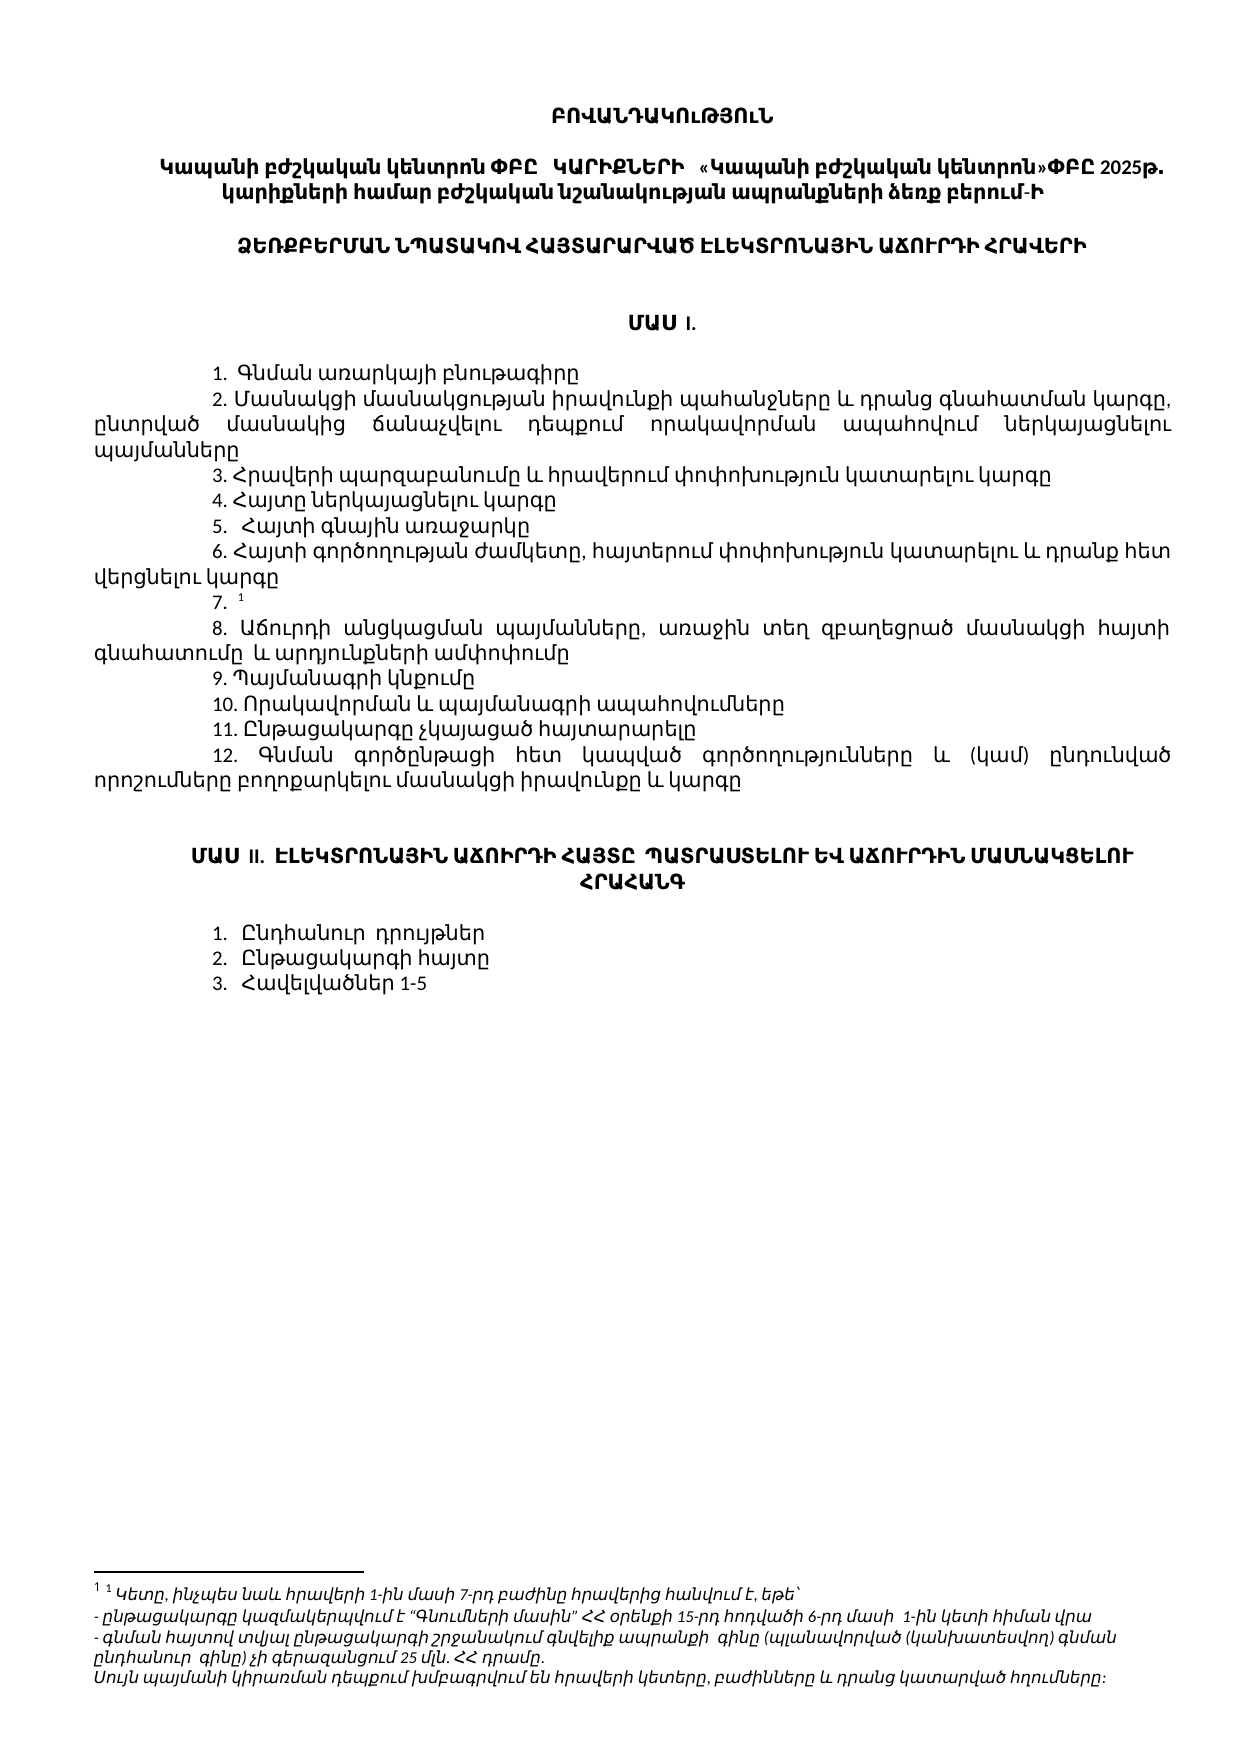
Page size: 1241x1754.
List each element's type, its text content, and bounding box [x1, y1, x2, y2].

text 3. Հավելվածներ 1-5 [94, 971, 1171, 996]
text 8. Աճուրդի անցկացման պայմանները, առաջին տեղ զբաղեցրած մասնակցի հայտի գնահատումը և արդյունքների ամփոփումը [94, 615, 1171, 666]
text 2. Ընթացակարգի հայտը [94, 945, 1171, 971]
text 12. Գնման գործընթացի հետ կապված գործողությունները և (կամ) ընդունված որոշումները բողոքարկելու մասնակցի իրավունքը և կարգը [94, 742, 1171, 793]
text 4. Հայտը ներկայացնելու կարգը [94, 488, 1171, 513]
text 1. Գնման առարկայի բնութագիրը [94, 361, 1171, 386]
text ԲՈՎԱՆԴԱԿՈւԹՅՈւՆ [94, 103, 1171, 128]
text 3. Հրավերի պարզաբանումը և հրավերում փոփոխություն կատարելու կարգը [94, 462, 1171, 488]
text Կապանի բժշկական կենտրոն ՓԲԸ ԿԱՐԻՔՆԵՐԻ «Կապանի բժշկական կենտրոն»ՓԲԸ 2025թ․ կարիքների համար բժշկական նշանակության ապրանքների ձեռք բերում-Ի [94, 154, 1171, 205]
text 11. Ընթացակարգը չկայացած հայտարարելը [94, 716, 1171, 742]
text ՄԱՍ II. ԷԼԵԿՏՐՈՆԱՅԻՆ ԱՃՈԻՐԴԻ ՀԱՅՏԸ ՊԱՏՐԱՍՏԵԼՈՒ ԵՎ ԱՃՈՒՐԴԻՆ ՄԱՍՆԱԿՑԵԼՈՒ ՀՐԱՀԱՆԳ [94, 843, 1171, 894]
text 2. Մասնակցի մասնակցության իրավունքի պահանջները և դրանց գնահատման կարգը, ընտրված մասնակից ճանաչվելու դեպքում որակավորման ապահովում ներկայացնելու պայմանները [94, 386, 1171, 462]
text 1. Ընդհանուր դրույթներ [94, 920, 1171, 945]
text ՁԵՌՔԲԵՐՄԱՆ ՆՊԱՏԱԿՈՎ ՀԱՅՏԱՐԱՐՎԱԾ ԷԼԵԿՏՐՈՆԱՅԻՆ ԱՃՈՒՐԴԻ ՀՐԱՎԵՐԻ [94, 233, 1171, 259]
text 6. Հայտի գործողության ժամկետը, հայտերում փոփոխություն կատարելու և դրանք հետ վերցնելու կարգը [94, 538, 1171, 589]
text 7. 1 [94, 589, 1171, 615]
text 10. Որակավորման և պայմանագրի ապահովումները [94, 691, 1171, 716]
text 9. Պայմանագրի կնքումը [94, 666, 1171, 691]
text 5. Հայտի գնային առաջարկը [94, 513, 1171, 538]
text ՄԱՍ I. [94, 310, 1171, 335]
